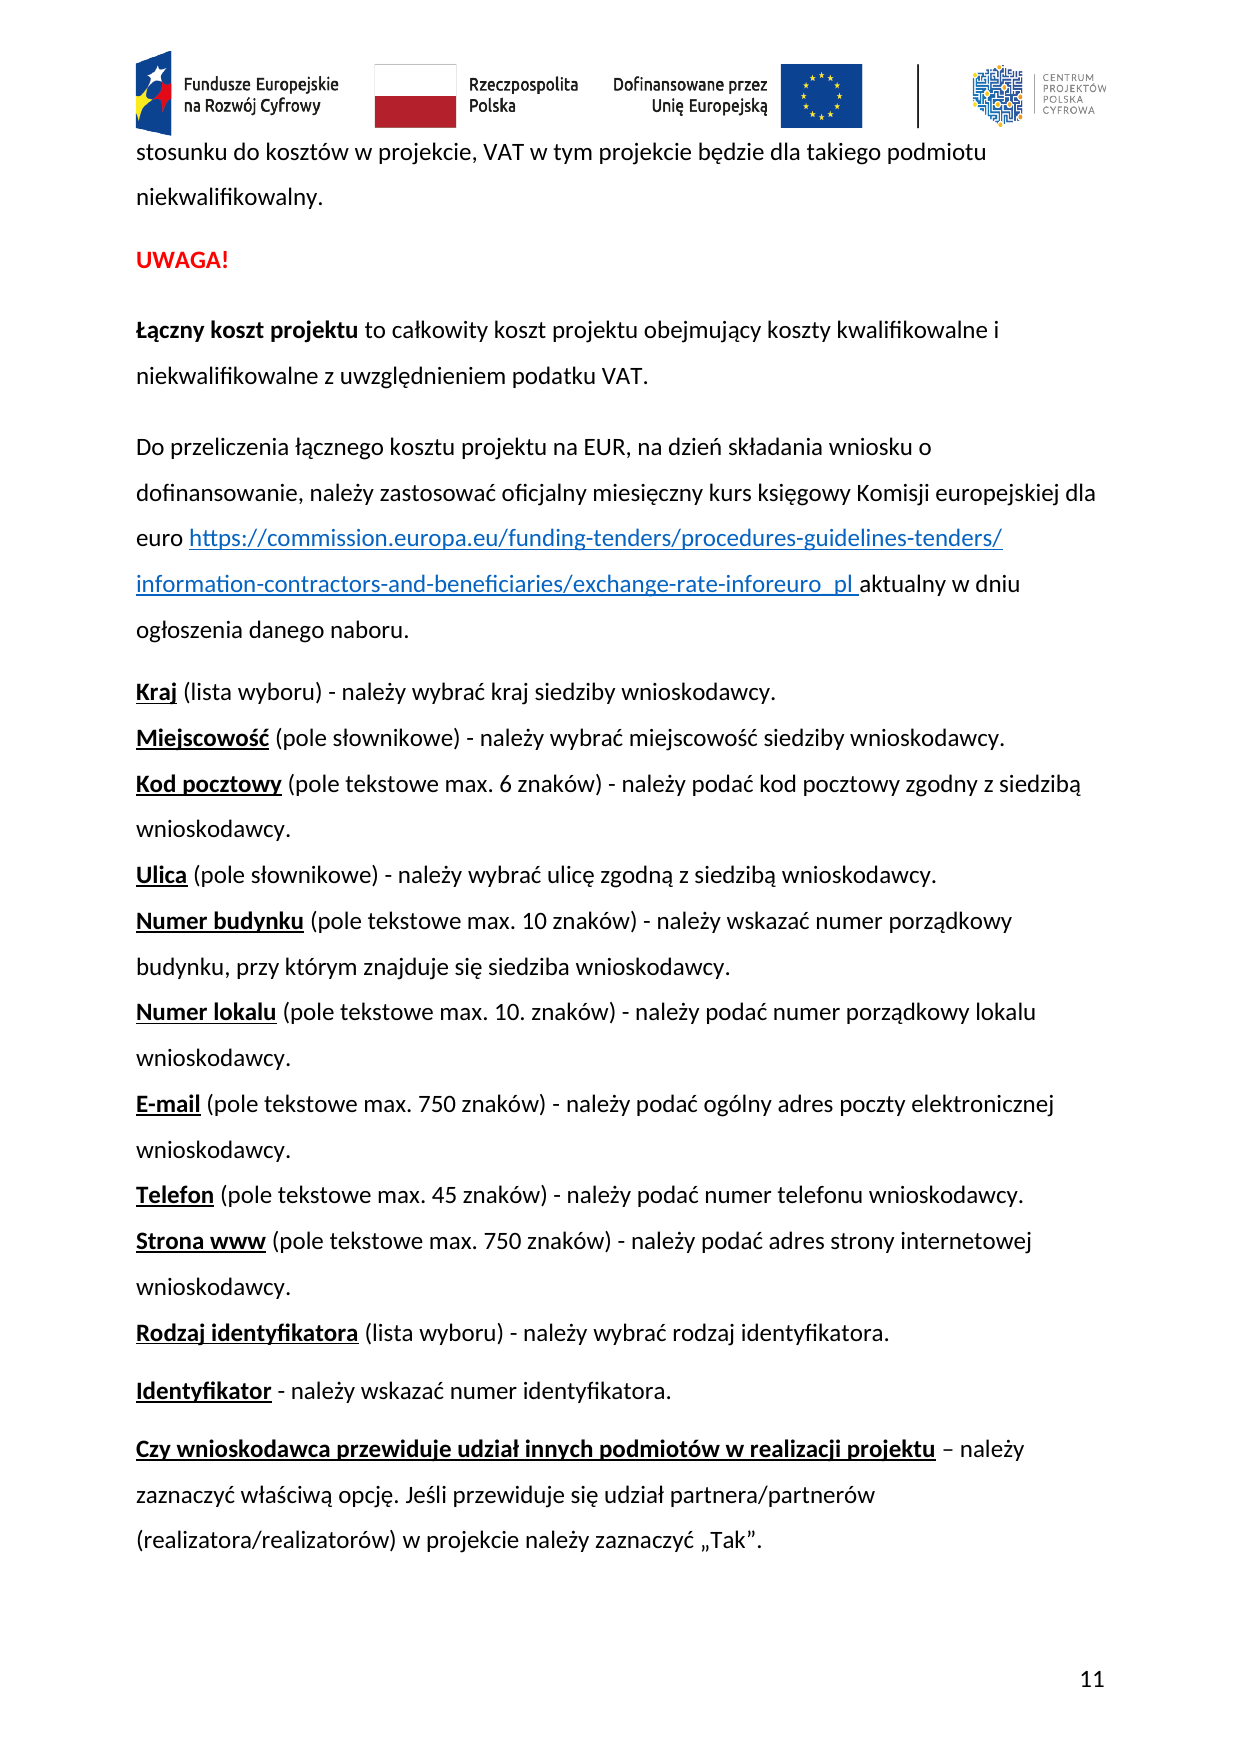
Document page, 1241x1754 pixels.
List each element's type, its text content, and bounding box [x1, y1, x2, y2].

text Identyfikator - należy wskazać numer identyfikatora. [136, 1375, 1104, 1405]
text Numer budynku (pole tekstowe max. 10 znaków) - należy wskazać numer porządkowy budynku, przy którym znajduje się siedziba wnioskodawcy. [136, 905, 1104, 981]
text Kod pocztowy (pole tekstowe max. 6 znaków) - należy podać kod pocztowy zgodny z siedzibą wnioskodawcy. [136, 768, 1104, 844]
text Telefon (pole tekstowe max. 45 znaków) - należy podać numer telefonu wnioskodawcy. [136, 1179, 1104, 1210]
text Łączny koszt projektu to całkowity koszt projektu obejmujący koszty kwalifikowalne i niekwalifikowalne z uwzględnieniem podatku VAT. [136, 315, 1104, 391]
text Miejscowość (pole słownikowe) - należy wybrać miejscowość siedziby wnioskodawcy. [136, 722, 1104, 753]
text Ulica (pole słownikowe) - należy wybrać ulicę zgodną z siedzibą wnioskodawcy. [136, 859, 1104, 890]
text E-mail (pole tekstowe max. 750 znaków) - należy podać ogólny adres poczty elektronicznej wnioskodawcy. [136, 1088, 1104, 1164]
picture [135, 51, 1107, 136]
text Czy wnioskodawca przewiduje udział innych podmiotów w realizacji projektu – należy zaznaczyć właściwą opcję. Jeśli przewiduje się udział partnera/partnerów (realizatora/realizatorów) w projekcie należy zaznaczyć „Tak”. [136, 1433, 1104, 1555]
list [136, 136, 1104, 212]
text Kraj (lista wyboru) - należy wybrać kraj siedziby wnioskodawcy. [136, 676, 1104, 707]
text Numer lokalu (pole tekstowe max. 10. znaków) - należy podać numer porządkowy lokalu wnioskodawcy. [136, 997, 1104, 1073]
text Rodzaj identyfikatora (lista wyboru) - należy wybrać rodzaj identyfikatora. [136, 1317, 1104, 1347]
text Strona www (pole tekstowe max. 750 znaków) - należy podać adres strony internetowej wnioskodawcy. [136, 1225, 1104, 1301]
text Do przeliczenia łącznego kosztu projektu na EUR, na dzień składania wniosku o dofinansowanie, należy zastosować oficjalny miesięczny kurs księgowy Komisji europejskiej dla euro https://commission.europa.eu/funding-tenders/procedures-guidelines-tenders/information-contractors-and-beneficiaries/exchange-rate-inforeuro_pl aktualny w dniu ogłoszenia danego naboru. [136, 431, 1104, 644]
text UWAGA! [136, 244, 1104, 274]
